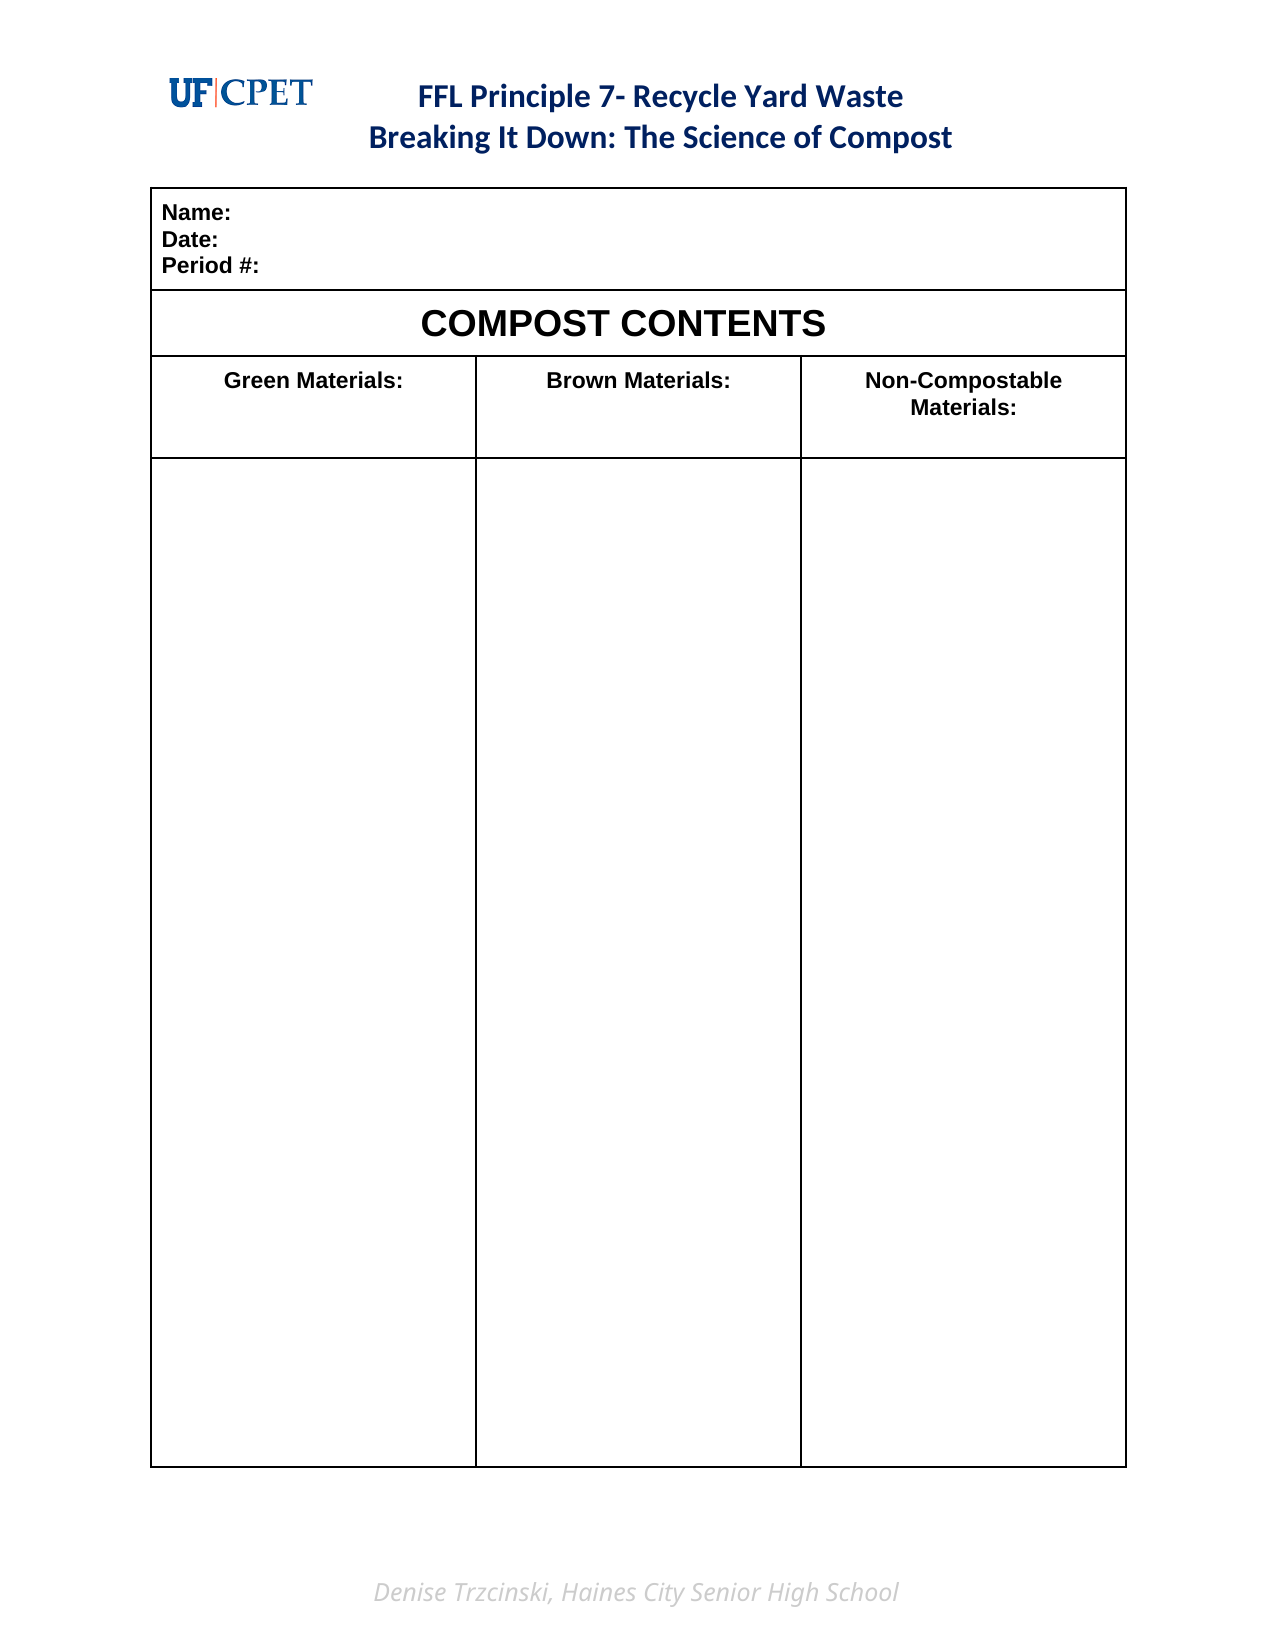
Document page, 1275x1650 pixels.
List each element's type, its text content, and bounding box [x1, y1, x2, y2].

table_header Name: Date: Period #: [152, 189, 1125, 289]
table_cell Non-Compostable Materials: [802, 357, 1125, 457]
table_cell [152, 459, 475, 1466]
table_cell [802, 459, 1125, 1466]
table_cell COMPOST CONTENTS [152, 291, 1125, 355]
table_cell Green Materials: [152, 357, 475, 457]
table_cell [477, 459, 800, 1466]
picture [154, 51, 332, 136]
table_cell Brown Materials: [477, 357, 800, 457]
